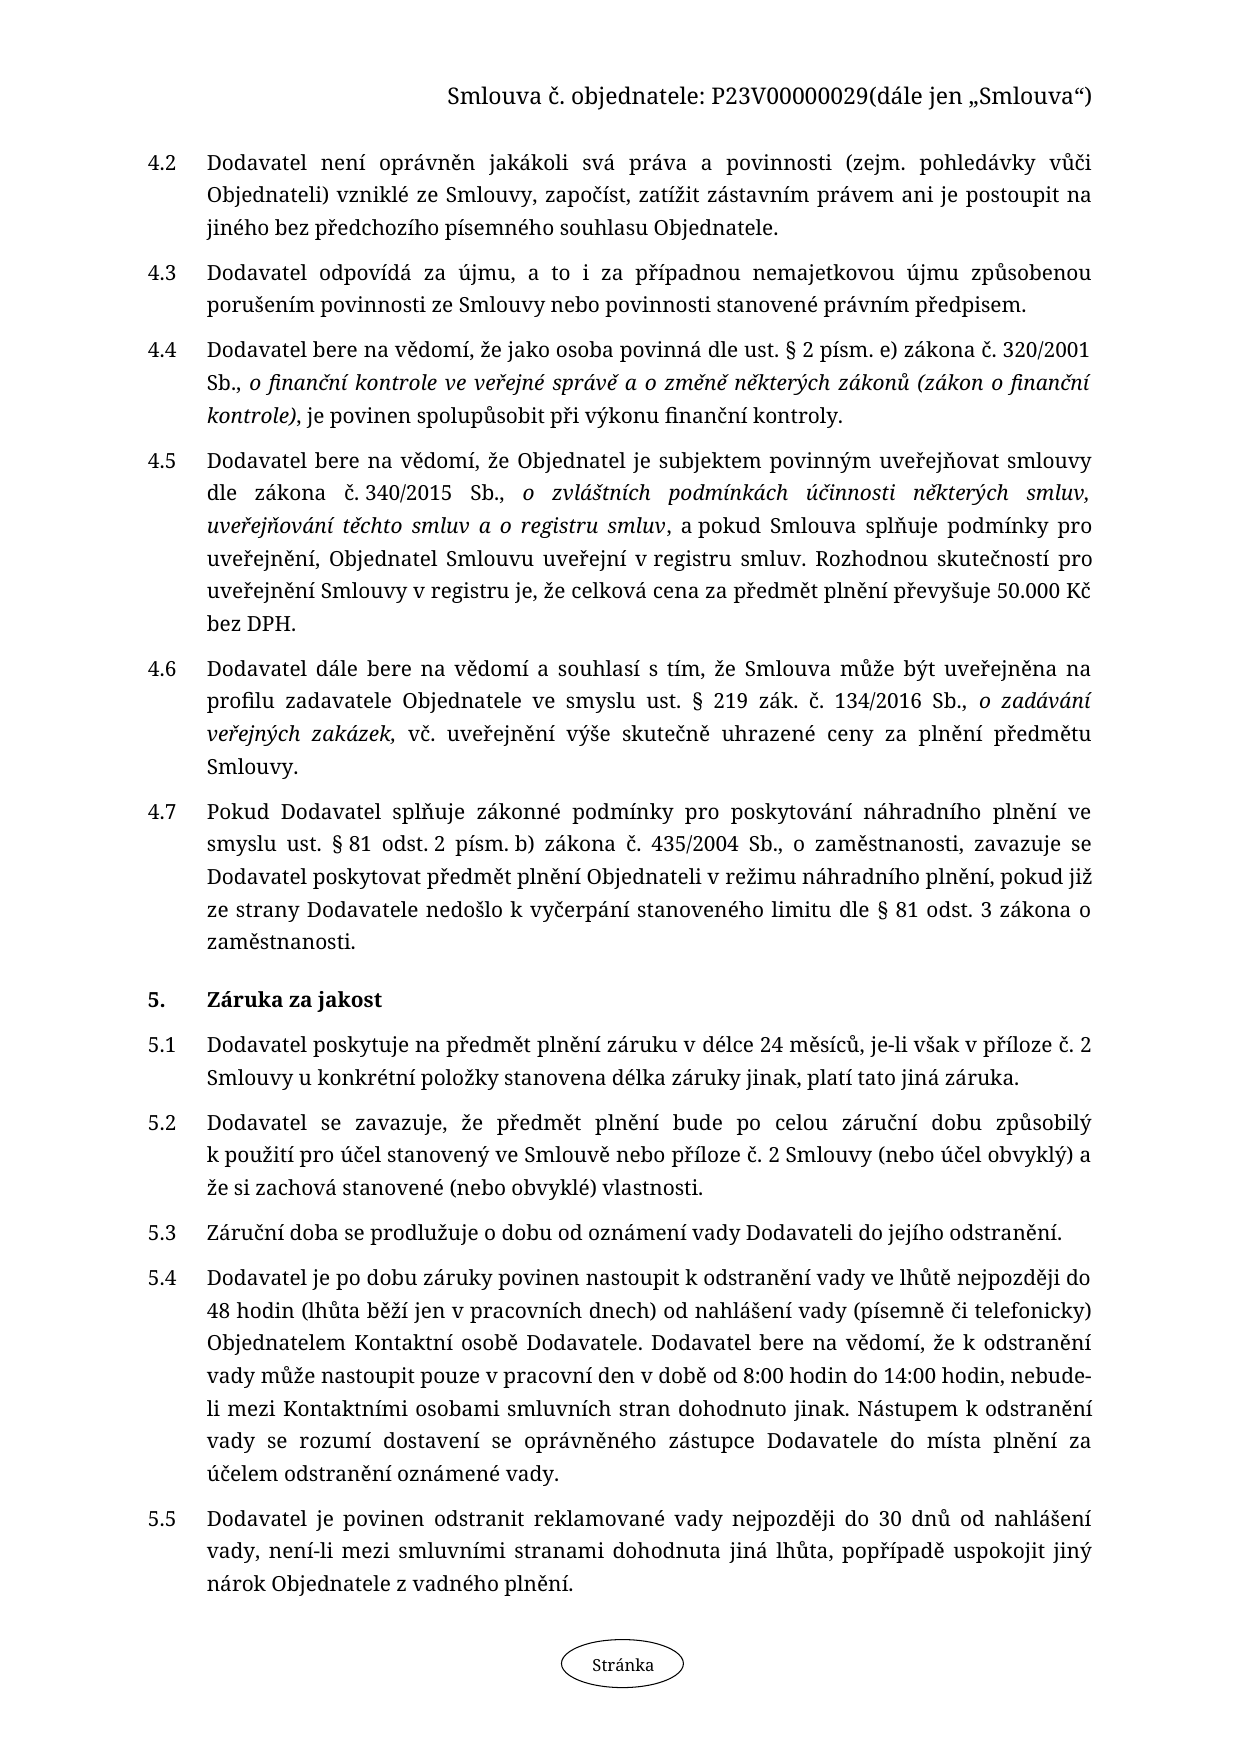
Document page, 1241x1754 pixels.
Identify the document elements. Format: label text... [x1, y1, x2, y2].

list Dodavatel odpovídá za újmu, a to i za případnou nemajetkovou újmu způsobenou porušením povinnosti ze Smlouvy nebo povinnosti stanovené právním předpisem. [148, 258, 1093, 319]
list Dodavatel se zavazuje, že předmět plnění bude po celou záruční dobu způsobilý k použití pro účel stanovený ve Smlouvě nebo příloze č. 2 Smlouvy (nebo účel obvyklý) a že si zachová stanovené (nebo obvyklé) vlastnosti. [148, 1108, 1093, 1201]
list Dodavatel je povinen odstranit reklamované vady nejpozději do 30 dnů od nahlášení vady, není-li mezi smluvními stranami dohodnuta jiná lhůta, popřípadě uspokojit jiný nárok Objednatele z vadného plnění. [148, 1504, 1093, 1598]
list Dodavatel dále bere na vědomí a souhlasí s tím, že Smlouva může být uveřejněna na profilu zadavatele Objednatele ve smyslu ust. § 219 zák. č. 134/2016 Sb., o zadávání veřejných zakázek, vč. uveřejnění výše skutečně uhrazené ceny za plnění předmětu Smlouvy. [148, 654, 1093, 780]
list Dodavatel bere na vědomí, že jako osoba povinná dle ust. § 2 písm. e) zákona č. 320/2001 Sb., o finanční kontrole ve veřejné správě a o změně některých zákonů (zákon o finanční kontrole), je povinen spolupůsobit při výkonu finanční kontroly. [148, 336, 1093, 429]
list Záruka za jakost [148, 985, 1093, 1013]
list Pokud Dodavatel splňuje zákonné podmínky pro poskytování náhradního plnění ve smyslu ust. § 81 odst. 2 písm. b) zákona č. 435/2004 Sb., o zaměstnanosti, zavazuje se Dodavatel poskytovat předmět plnění Objednateli v režimu náhradního plnění, pokud již ze strany Dodavatele nedošlo k vyčerpání stanoveného limitu dle § 81 odst. 3 zákona o zaměstnanosti. [148, 797, 1093, 956]
list Dodavatel je po dobu záruky povinen nastoupit k odstranění vady ve lhůtě nejpozději do 48 hodin (lhůta běží jen v pracovních dnech) od nahlášení vady (písemně či telefonicky) Objednatelem Kontaktní osobě Dodavatele. Dodavatel bere na vědomí, že k odstranění vady může nastoupit pouze v pracovní den v době od 8:00 hodin do 14:00 hodin, nebude-li mezi Kontaktními osobami smluvních stran dohodnuto jinak. Nástupem k odstranění vady se rozumí dostavení se oprávněného zástupce Dodavatele do místa plnění za účelem odstranění oznámené vady. [148, 1263, 1093, 1487]
list Dodavatel není oprávněn jakákoli svá práva a povinnosti (zejm. pohledávky vůči Objednateli) vzniklé ze Smlouvy, započíst, zatížit zástavním právem ani je postoupit na jiného bez předchozího písemného souhlasu Objednatele. [148, 148, 1093, 241]
list Dodavatel bere na vědomí, že Objednatel je subjektem povinným uveřejňovat smlouvy dle zákona č. 340/2015 Sb., o zvláštních podmínkách účinnosti některých smluv, uveřejňování těchto smluv a o registru smluv, a pokud Smlouva splňuje podmínky pro uveřejnění, Objednatel Smlouvu uveřejní v registru smluv. Rozhodnou skutečností pro uveřejnění Smlouvy v registru je, že celková cena za předmět plnění převyšuje 50.000 Kč bez DPH. [148, 446, 1093, 637]
list Záruční doba se prodlužuje o dobu od oznámení vady Dodavateli do jejího odstranění. [148, 1218, 1093, 1247]
list Dodavatel poskytuje na předmět plnění záruku v délce 24 měsíců, je-li však v příloze č. 2 Smlouvy u konkrétní položky stanovena délka záruky jinak, platí tato jiná záruka. [148, 1030, 1093, 1091]
